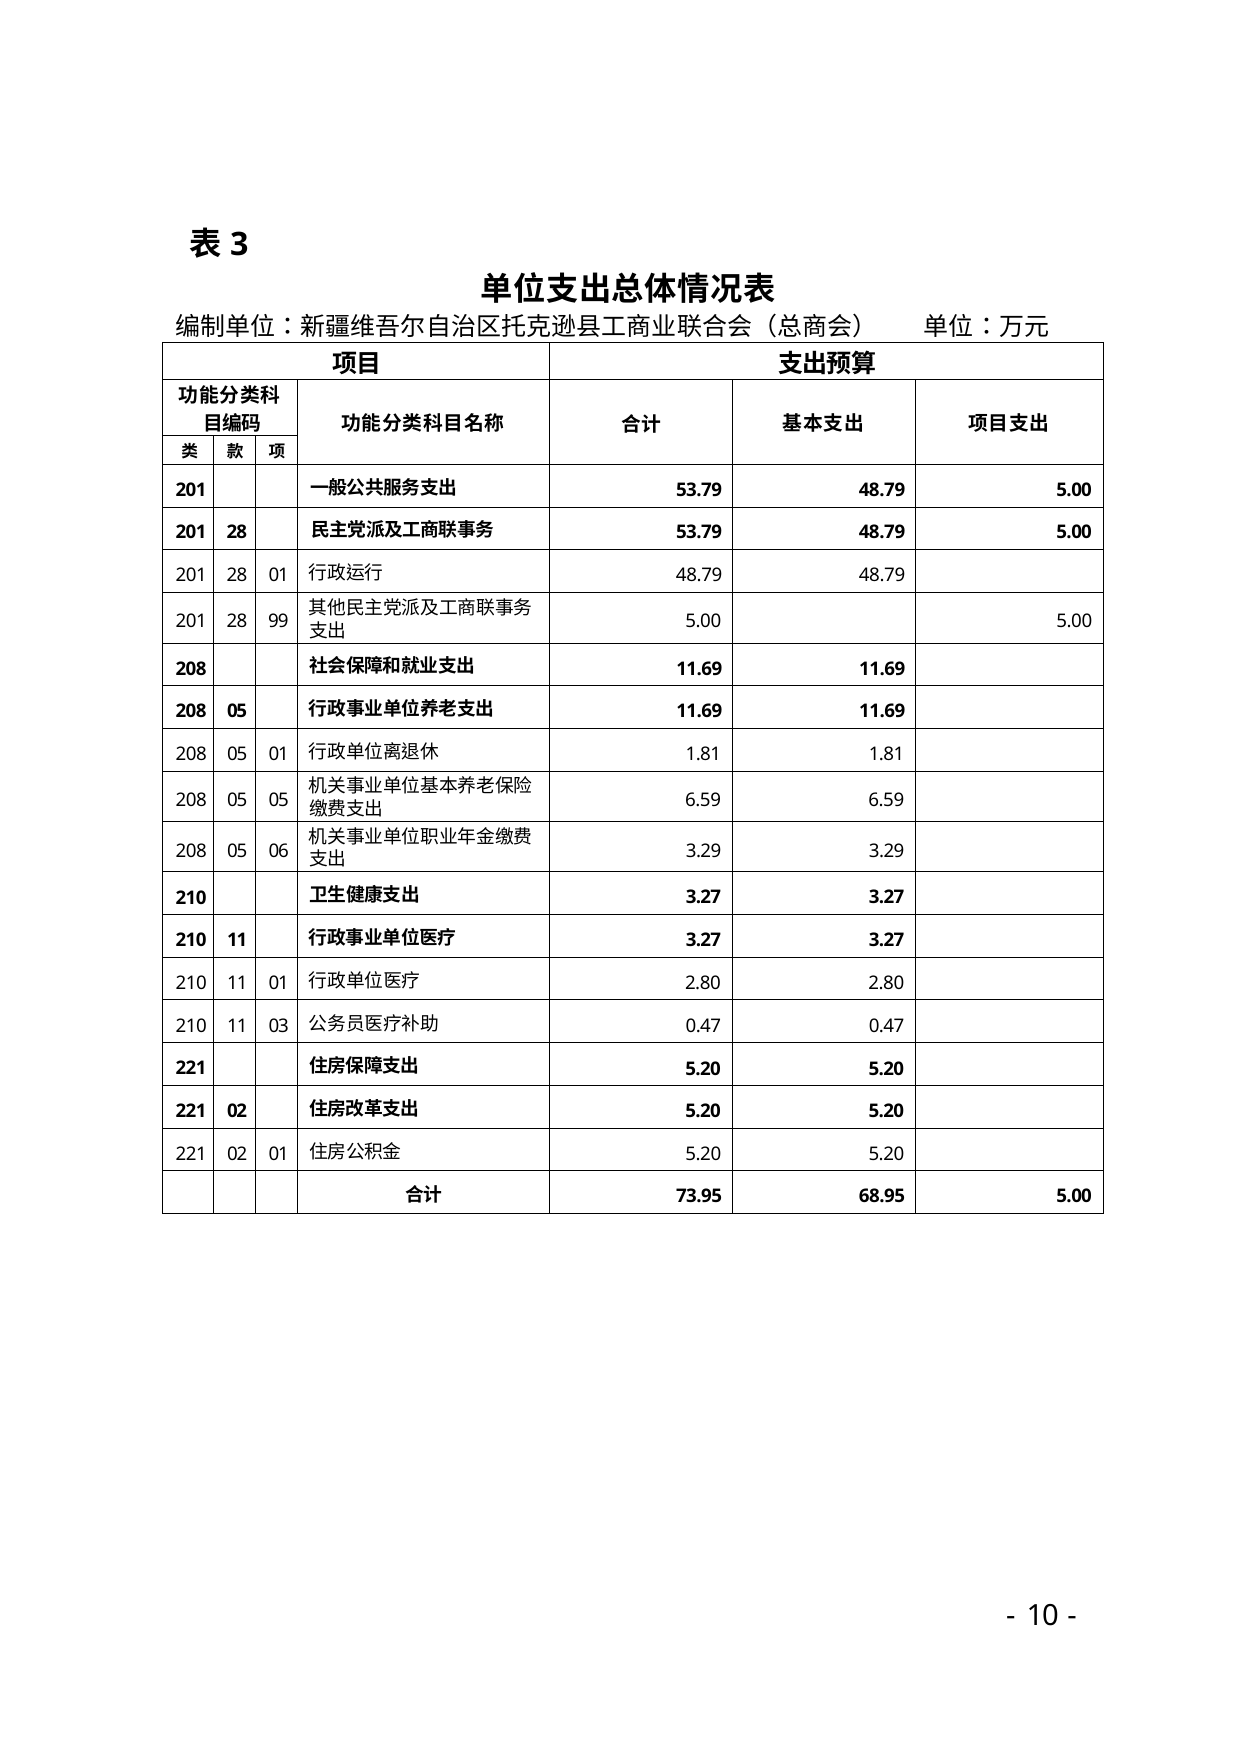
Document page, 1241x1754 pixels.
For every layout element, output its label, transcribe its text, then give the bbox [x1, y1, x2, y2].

table_cell 3.29 [733, 822, 915, 871]
table_cell 02 [214, 1129, 255, 1170]
table_cell 06 [256, 822, 297, 871]
table_cell [214, 1043, 255, 1085]
table_cell 11 [214, 915, 255, 957]
table_cell 28 [214, 508, 255, 549]
table_cell 3.27 [550, 872, 732, 914]
table_cell 5.20 [550, 1086, 732, 1127]
table_cell 210 [163, 915, 213, 957]
table_cell 201 [163, 593, 213, 642]
table_cell 68.95 [733, 1171, 915, 1213]
table_cell 3.27 [733, 915, 915, 957]
table_cell 合计 [298, 1171, 549, 1213]
table_cell [916, 550, 1103, 592]
table_cell 机关事业单位基本养老保险 缴费支出 [298, 772, 549, 821]
table_cell 73.95 [550, 1171, 732, 1213]
table_cell 02 [214, 1086, 255, 1127]
table_cell 28 [214, 550, 255, 592]
table_cell 3.29 [550, 822, 732, 871]
table_cell 类 [163, 436, 213, 464]
table_cell 合计 [550, 380, 732, 464]
table_cell [256, 872, 297, 914]
table_cell [916, 958, 1103, 999]
table_cell 5.00 [916, 1171, 1103, 1213]
table_cell 05 [214, 822, 255, 871]
table_cell 卫生健康支出 [298, 872, 549, 914]
table_cell 221 [163, 1043, 213, 1085]
text - 10 - [1006, 1594, 1104, 1633]
table_cell 208 [163, 644, 213, 685]
table_cell 行政事业单位养老支出 [298, 686, 549, 728]
table_cell [916, 822, 1103, 871]
table_cell 住房保障支出 [298, 1043, 549, 1085]
table_cell 0.47 [550, 1000, 732, 1042]
table_cell 208 [163, 822, 213, 871]
table_cell 款 [214, 436, 255, 464]
table_cell 11.69 [733, 686, 915, 728]
table_cell [256, 1086, 297, 1127]
table_cell [214, 465, 255, 506]
table_cell [256, 465, 297, 506]
table_cell 208 [163, 772, 213, 821]
table_cell 社会保障和就业支出 [298, 644, 549, 685]
table_cell [916, 872, 1103, 914]
table_cell 功能分类科 目编码 [163, 380, 297, 435]
table_cell 05 [256, 772, 297, 821]
table_cell 5.20 [733, 1129, 915, 1170]
table_cell 行政运行 [298, 550, 549, 592]
table_cell 其他民主党派及工商联事务 支出 [298, 593, 549, 642]
table_cell 48.79 [550, 550, 732, 592]
table_cell 0.47 [733, 1000, 915, 1042]
table_cell 11 [214, 1000, 255, 1042]
table_cell 201 [163, 550, 213, 592]
table_cell 208 [163, 686, 213, 728]
text 单位支出总体情况表 [481, 268, 1104, 308]
table_cell 5.00 [916, 508, 1103, 549]
table_cell [916, 915, 1103, 957]
table_cell 6.59 [550, 772, 732, 821]
table_cell 208 [163, 729, 213, 771]
table_cell 行政单位医疗 [298, 958, 549, 999]
table_cell 住房改革支出 [298, 1086, 549, 1127]
table_cell 2.80 [733, 958, 915, 999]
table_header 项目 [163, 343, 549, 379]
table_cell 01 [256, 550, 297, 592]
table_cell 3.27 [733, 872, 915, 914]
table_cell 5.00 [916, 593, 1103, 642]
table_cell [916, 1043, 1103, 1085]
table_cell 5.20 [550, 1043, 732, 1085]
table_cell 210 [163, 872, 213, 914]
table_cell 一般公共服务支出 [298, 465, 549, 506]
table_cell [916, 644, 1103, 685]
table_cell [916, 772, 1103, 821]
table_cell 住房公积金 [298, 1129, 549, 1170]
table_cell [916, 1129, 1103, 1170]
table_cell 01 [256, 958, 297, 999]
table_cell 11 [214, 958, 255, 999]
table_cell 53.79 [550, 465, 732, 506]
table_cell [916, 1000, 1103, 1042]
table_cell 项目支出 [916, 380, 1103, 464]
table_cell [733, 593, 915, 642]
table_cell 05 [214, 686, 255, 728]
text 表 3 [189, 223, 1104, 264]
table_cell 01 [256, 1129, 297, 1170]
table_cell 公务员医疗补助 [298, 1000, 549, 1042]
table_cell [214, 872, 255, 914]
table_cell 05 [214, 729, 255, 771]
table_cell [214, 1171, 255, 1213]
table_cell 基本支出 [733, 380, 915, 464]
table_cell 5.00 [916, 465, 1103, 506]
table_cell 48.79 [733, 508, 915, 549]
table_cell 48.79 [733, 550, 915, 592]
table_cell [916, 686, 1103, 728]
table_cell [256, 644, 297, 685]
table_cell 6.59 [733, 772, 915, 821]
table_cell 功能分类科目名称 [298, 380, 549, 464]
table_cell 210 [163, 958, 213, 999]
table_cell [256, 686, 297, 728]
table_cell 民主党派及工商联事务 [298, 508, 549, 549]
table_cell 机关事业单位职业年金缴费 支出 [298, 822, 549, 871]
table_cell 221 [163, 1086, 213, 1127]
table_cell 99 [256, 593, 297, 642]
table_cell 2.80 [550, 958, 732, 999]
table_cell [214, 644, 255, 685]
table_cell 53.79 [550, 508, 732, 549]
table_cell 48.79 [733, 465, 915, 506]
table_cell [916, 729, 1103, 771]
text 编制单位：新疆维吾尔自治区托克逊县工商业联合会（总商会） 单位：万元 [175, 312, 1104, 342]
table_cell 11.69 [733, 644, 915, 685]
table_cell 11.69 [550, 644, 732, 685]
table_cell 1.81 [550, 729, 732, 771]
table_cell 5.00 [550, 593, 732, 642]
table_cell 11.69 [550, 686, 732, 728]
table_cell 5.20 [550, 1129, 732, 1170]
table_header 支出预算 [550, 343, 1103, 379]
table_cell 201 [163, 508, 213, 549]
table_cell 5.20 [733, 1043, 915, 1085]
table_cell 5.20 [733, 1086, 915, 1127]
table_cell 05 [214, 772, 255, 821]
table_cell 03 [256, 1000, 297, 1042]
table_cell 221 [163, 1129, 213, 1170]
table_cell [256, 508, 297, 549]
table_cell [256, 1171, 297, 1213]
table_cell 01 [256, 729, 297, 771]
table_cell 1.81 [733, 729, 915, 771]
table_cell [163, 1171, 213, 1213]
table_cell 28 [214, 593, 255, 642]
table_cell 行政单位离退休 [298, 729, 549, 771]
table_cell [256, 1043, 297, 1085]
table_cell 201 [163, 465, 213, 506]
table_cell 3.27 [550, 915, 732, 957]
table_cell [916, 1086, 1103, 1127]
table_cell 项 [256, 436, 297, 464]
table_cell 行政事业单位医疗 [298, 915, 549, 957]
table_cell [256, 915, 297, 957]
table_cell 210 [163, 1000, 213, 1042]
